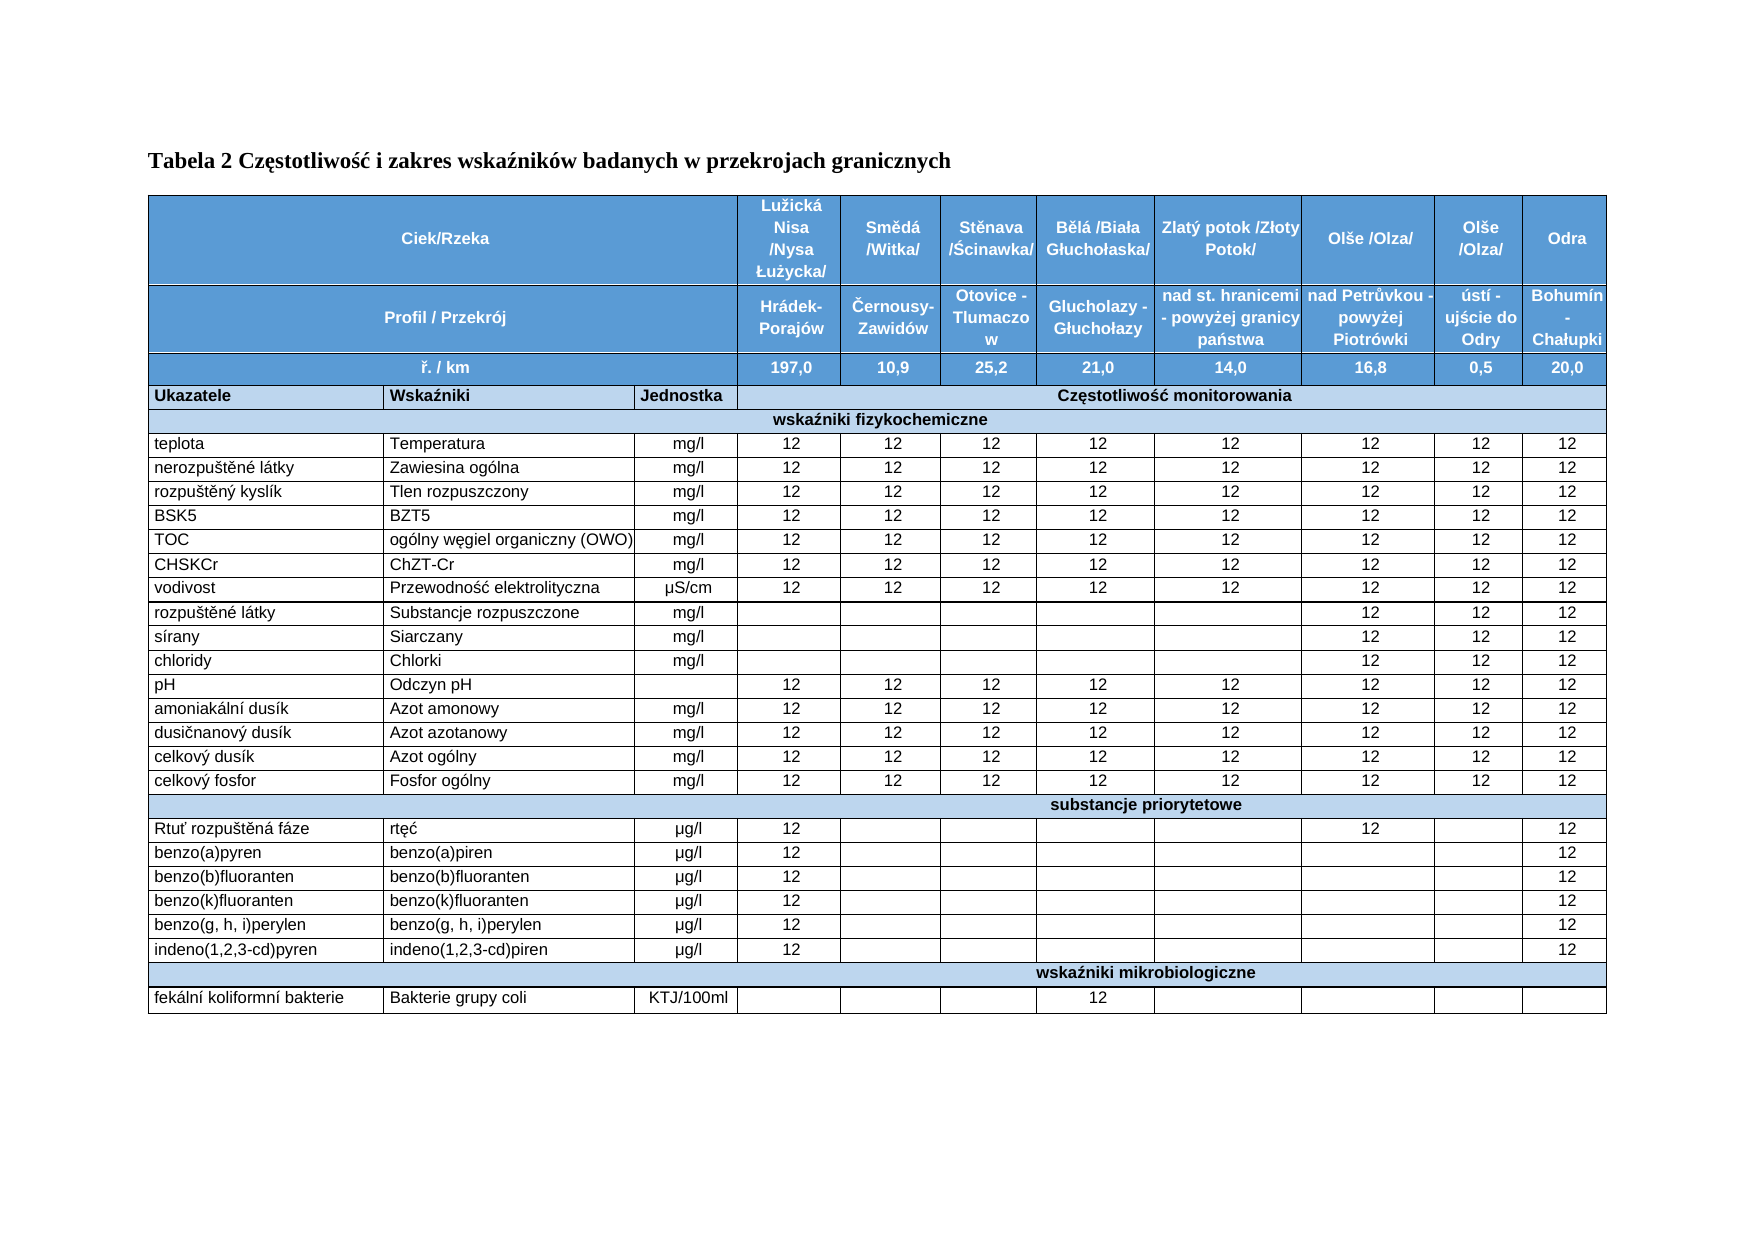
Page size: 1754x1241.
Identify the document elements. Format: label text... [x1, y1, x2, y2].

table_cell benzo(a)pyren [149, 843, 383, 866]
table_cell Hrádek- Porajów [738, 286, 840, 352]
table_cell 12 [738, 819, 840, 842]
table_header Bělá /Biała Głuchołaska/ [1037, 196, 1154, 284]
table_cell rozpuštěné látky [149, 603, 383, 625]
table_cell BSK5 [149, 506, 383, 529]
table_cell 12 [841, 747, 940, 770]
table_cell 12 [1435, 603, 1522, 625]
table_cell [941, 819, 1036, 842]
table_cell 0,5 [1435, 354, 1522, 385]
table_cell 12 [1435, 554, 1522, 577]
table_cell [1155, 867, 1301, 890]
table_cell 12 [1302, 578, 1434, 601]
table_cell 12 [1037, 530, 1154, 553]
table_cell 16,8 [1302, 354, 1434, 385]
table_cell 12 [1037, 482, 1154, 505]
table_cell Ukazatele [149, 386, 383, 409]
table_cell Azot amonowy [384, 699, 634, 722]
table_cell 20,0 [1523, 354, 1606, 385]
table_cell 12 [1155, 482, 1301, 505]
table_cell 12 [738, 891, 840, 914]
table_cell Bohumín - Chałupki [1523, 286, 1606, 352]
table_cell 12 [1155, 771, 1301, 794]
table_cell mg/l [635, 626, 737, 649]
table_cell 12 [1155, 578, 1301, 601]
table_header Lužická Nisa /Nysa Łużycka/ [738, 196, 840, 284]
table_cell Glucholazy - Głuchołazy [1037, 286, 1154, 352]
table_cell [841, 651, 940, 673]
table_cell 12 [738, 530, 840, 553]
table_cell 12 [1037, 578, 1154, 601]
table_cell [841, 819, 940, 842]
table_cell substancje priorytetowe [149, 795, 1606, 818]
table_cell [1302, 939, 1434, 962]
table_cell 12 [841, 771, 940, 794]
table_cell sírany [149, 626, 383, 649]
table_cell [635, 675, 737, 698]
table_cell 12 [1037, 771, 1154, 794]
table_cell KTJ/100ml [635, 988, 737, 1012]
table_cell indeno(1,2,3-cd)piren [384, 939, 634, 962]
table_cell [1435, 819, 1522, 842]
table_cell [1037, 651, 1154, 673]
table_cell 12 [1155, 506, 1301, 529]
table_cell [1037, 891, 1154, 914]
table_cell 12 [1523, 554, 1606, 577]
table_cell μg/l [635, 891, 737, 914]
table_cell 12 [738, 939, 840, 962]
table_cell Tlen rozpuszczony [384, 482, 634, 505]
table_cell indeno(1,2,3-cd)pyren [149, 939, 383, 962]
table_cell [841, 843, 940, 866]
table_cell 12 [738, 915, 840, 938]
table_cell 12 [1523, 915, 1606, 938]
table_cell 12 [1155, 723, 1301, 746]
table_cell celkový fosfor [149, 771, 383, 794]
table_header Odra [1523, 196, 1606, 284]
table_cell 12 [1523, 626, 1606, 649]
table_cell 12 [1523, 434, 1606, 457]
table_cell [1037, 603, 1154, 625]
table_cell [1155, 603, 1301, 625]
table_cell 12 [841, 723, 940, 746]
table_cell benzo(k)fluoranten [384, 891, 634, 914]
table_cell 12 [1302, 699, 1434, 722]
table_cell chloridy [149, 651, 383, 673]
table_cell ústí - ujście do Odry [1435, 286, 1522, 352]
table_cell μg/l [635, 939, 737, 962]
table_cell 12 [841, 699, 940, 722]
table_cell 12 [1523, 699, 1606, 722]
table_cell [738, 603, 840, 625]
table_cell 12 [1435, 723, 1522, 746]
table_cell 21,0 [1037, 354, 1154, 385]
table_cell 12 [1037, 675, 1154, 698]
table_cell [1155, 819, 1301, 842]
text Tabela 2 Częstotliwość i zakres wskaźników badanych w przekrojach granicznych [148, 148, 1606, 174]
table_cell Siarczany [384, 626, 634, 649]
table_cell Bakterie grupy coli [384, 988, 634, 1012]
table_cell benzo(g, h, i)perylen [384, 915, 634, 938]
table_cell 10,9 [841, 354, 940, 385]
table_cell 12 [941, 675, 1036, 698]
table_cell TOC [149, 530, 383, 553]
table_cell 12 [1523, 506, 1606, 529]
table_cell [841, 915, 940, 938]
table_cell 12 [738, 554, 840, 577]
table_cell [1155, 626, 1301, 649]
table_cell 12 [1435, 771, 1522, 794]
table_cell [941, 651, 1036, 673]
table_cell [738, 626, 840, 649]
table_cell [941, 843, 1036, 866]
table_cell nerozpuštěné látky [149, 458, 383, 481]
table_cell Jednostka [635, 386, 737, 409]
table_cell teplota [149, 434, 383, 457]
table_cell 12 [1302, 771, 1434, 794]
table_cell mg/l [635, 651, 737, 673]
table_cell [1037, 867, 1154, 890]
table_cell μg/l [635, 843, 737, 866]
table_cell 12 [1435, 578, 1522, 601]
table_cell [941, 915, 1036, 938]
table_cell 12 [1037, 506, 1154, 529]
table_cell benzo(b)fluoranten [149, 867, 383, 890]
table_cell 12 [941, 554, 1036, 577]
table_cell ogólny węgiel organiczny (OWO) [384, 530, 634, 553]
table_cell 12 [738, 482, 840, 505]
table_cell nad Petrůvkou - powyżej Piotrówki [1302, 286, 1434, 352]
table_cell 12 [1037, 747, 1154, 770]
table_cell 12 [1037, 699, 1154, 722]
table_cell 12 [1435, 458, 1522, 481]
table_cell 12 [1523, 867, 1606, 890]
table_cell BZT5 [384, 506, 634, 529]
table_cell μg/l [635, 819, 737, 842]
table_cell Fosfor ogólny [384, 771, 634, 794]
table_cell Azot ogólny [384, 747, 634, 770]
table_cell 12 [941, 771, 1036, 794]
table_cell 12 [1302, 747, 1434, 770]
table_cell 12 [841, 554, 940, 577]
table_cell 12 [1155, 675, 1301, 698]
table_cell Rtuť rozpuštěná fáze [149, 819, 383, 842]
table_cell [941, 867, 1036, 890]
table_cell 12 [1155, 699, 1301, 722]
table_cell 12 [1523, 723, 1606, 746]
table_cell 12 [1435, 747, 1522, 770]
table_cell 12 [841, 506, 940, 529]
table_cell 12 [1302, 723, 1434, 746]
table_cell [1302, 867, 1434, 890]
table_cell mg/l [635, 458, 737, 481]
table_cell amoniakální dusík [149, 699, 383, 722]
table_cell 12 [1302, 651, 1434, 673]
table_cell [1155, 939, 1301, 962]
table_cell 12 [941, 723, 1036, 746]
table_header Olše /Olza/ [1435, 196, 1522, 284]
table_cell 12 [1155, 530, 1301, 553]
table_cell 12 [941, 578, 1036, 601]
table_cell mg/l [635, 482, 737, 505]
table_cell [1037, 626, 1154, 649]
table_cell [1435, 891, 1522, 914]
table_cell Substancje rozpuszczone [384, 603, 634, 625]
table_cell [841, 939, 940, 962]
table_cell 12 [1155, 434, 1301, 457]
table_cell 12 [1302, 458, 1434, 481]
table_cell [1155, 915, 1301, 938]
table_cell ř. / km [149, 354, 737, 385]
table_cell [841, 988, 940, 1012]
table_cell 12 [738, 843, 840, 866]
table_cell [941, 603, 1036, 625]
table_cell 12 [1302, 603, 1434, 625]
table_cell 12 [1435, 530, 1522, 553]
table_cell Temperatura [384, 434, 634, 457]
table_cell celkový dusík [149, 747, 383, 770]
table_cell mg/l [635, 723, 737, 746]
table_cell [941, 626, 1036, 649]
table_cell 12 [1302, 506, 1434, 529]
table_cell 12 [1037, 554, 1154, 577]
table_cell [1302, 988, 1434, 1012]
table_cell Azot azotanowy [384, 723, 634, 746]
table_cell benzo(k)fluoranten [149, 891, 383, 914]
table_cell 12 [1523, 482, 1606, 505]
table_cell 12 [738, 675, 840, 698]
table_cell [1523, 988, 1606, 1012]
table_cell 12 [1523, 747, 1606, 770]
table_cell μg/l [635, 915, 737, 938]
table_cell [1435, 988, 1522, 1012]
table_cell 12 [841, 578, 940, 601]
table_cell Częstotliwość monitorowania [738, 386, 1606, 409]
table_cell 12 [941, 458, 1036, 481]
table_cell [1037, 939, 1154, 962]
table_cell [738, 988, 840, 1012]
table_cell [1435, 843, 1522, 866]
table_cell mg/l [635, 699, 737, 722]
table_cell 12 [941, 506, 1036, 529]
table_cell μg/l [635, 867, 737, 890]
table_cell 12 [1523, 843, 1606, 866]
table_cell [1435, 939, 1522, 962]
table_cell pH [149, 675, 383, 698]
table_cell 12 [841, 434, 940, 457]
table_cell 12 [1523, 771, 1606, 794]
table_cell benzo(b)fluoranten [384, 867, 634, 890]
table_cell 14,0 [1155, 354, 1301, 385]
table_cell 12 [1155, 554, 1301, 577]
table_cell [1037, 819, 1154, 842]
table_cell 12 [738, 506, 840, 529]
table_cell mg/l [635, 434, 737, 457]
table_cell 12 [1523, 939, 1606, 962]
table_cell [841, 603, 940, 625]
table_cell Chlorki [384, 651, 634, 673]
table_cell [841, 626, 940, 649]
table_cell 12 [1302, 675, 1434, 698]
table_header Ciek/Rzeka [149, 196, 737, 284]
table_cell wskaźniki fizykochemiczne [149, 410, 1606, 433]
table_cell 12 [941, 699, 1036, 722]
table_cell 25,2 [941, 354, 1036, 385]
table_cell 12 [738, 699, 840, 722]
table_cell 12 [841, 458, 940, 481]
table_cell Otovice - Tlumaczow [941, 286, 1036, 352]
table_cell 12 [1523, 603, 1606, 625]
table_cell 12 [1302, 530, 1434, 553]
table_cell Profil / Przekrój [149, 286, 737, 352]
table_cell [1435, 915, 1522, 938]
table_cell 12 [1155, 458, 1301, 481]
table_cell [1037, 915, 1154, 938]
table_cell 12 [1435, 651, 1522, 673]
table_cell 12 [1037, 458, 1154, 481]
table_cell benzo(g, h, i)perylen [149, 915, 383, 938]
table_cell 12 [1037, 434, 1154, 457]
table_cell ChZT-Cr [384, 554, 634, 577]
table_cell [1302, 843, 1434, 866]
table_cell 12 [1302, 482, 1434, 505]
table_cell CHSKCr [149, 554, 383, 577]
table_header Zlatý potok /Złoty Potok/ [1155, 196, 1301, 284]
table_cell 12 [841, 675, 940, 698]
table_cell 12 [841, 482, 940, 505]
table_cell 12 [1302, 554, 1434, 577]
table_cell [1155, 651, 1301, 673]
table_cell 12 [1302, 434, 1434, 457]
table_header Smědá /Witka/ [841, 196, 940, 284]
table_cell Wskaźniki [384, 386, 634, 409]
table_cell 12 [941, 747, 1036, 770]
table_cell vodivost [149, 578, 383, 601]
table_cell 12 [1155, 747, 1301, 770]
table_cell [1155, 843, 1301, 866]
table_cell 12 [1523, 891, 1606, 914]
table_cell nad st. hranicemi - powyżej granicy państwa [1155, 286, 1301, 352]
table_cell dusičnanový dusík [149, 723, 383, 746]
table_cell mg/l [635, 506, 737, 529]
table_cell 12 [738, 578, 840, 601]
table_cell [841, 867, 940, 890]
table_cell 12 [941, 482, 1036, 505]
table_cell 12 [1523, 578, 1606, 601]
table_cell 12 [1523, 458, 1606, 481]
table_cell [1302, 915, 1434, 938]
table_cell mg/l [635, 554, 737, 577]
table_cell Černousy- Zawidów [841, 286, 940, 352]
table_cell 12 [1037, 723, 1154, 746]
table_cell 12 [738, 867, 840, 890]
table_cell 12 [1435, 482, 1522, 505]
table_cell [841, 891, 940, 914]
table_cell 12 [738, 434, 840, 457]
table_cell 12 [1435, 699, 1522, 722]
table_cell 12 [841, 530, 940, 553]
table_cell 12 [1523, 530, 1606, 553]
table_cell 12 [1435, 626, 1522, 649]
table_cell [941, 939, 1036, 962]
table_cell 12 [1523, 819, 1606, 842]
table_cell mg/l [635, 771, 737, 794]
table_cell 12 [1435, 675, 1522, 698]
table_cell [738, 651, 840, 673]
table_cell 12 [738, 458, 840, 481]
table_cell [1435, 867, 1522, 890]
table_cell μS/cm [635, 578, 737, 601]
table_cell [1155, 988, 1301, 1012]
table_cell mg/l [635, 530, 737, 553]
table_cell [941, 891, 1036, 914]
table_cell [1037, 843, 1154, 866]
table_cell 12 [1523, 675, 1606, 698]
table_cell Zawiesina ogólna [384, 458, 634, 481]
table_cell [1155, 891, 1301, 914]
table_cell benzo(a)piren [384, 843, 634, 866]
table_cell 12 [1302, 819, 1434, 842]
table_cell [1302, 891, 1434, 914]
table_cell [941, 988, 1036, 1012]
table_cell 12 [941, 530, 1036, 553]
table_cell mg/l [635, 603, 737, 625]
table_cell Przewodność elektrolityczna [384, 578, 634, 601]
table_cell wskaźniki mikrobiologiczne [149, 963, 1606, 986]
table_cell fekální koliformní bakterie [149, 988, 383, 1012]
table_cell 197,0 [738, 354, 840, 385]
table_cell 12 [738, 747, 840, 770]
table_cell 12 [1302, 626, 1434, 649]
table_cell Odczyn pH [384, 675, 634, 698]
table_header Olše /Olza/ [1302, 196, 1434, 284]
table_cell rozpuštěný kyslík [149, 482, 383, 505]
table_cell 12 [738, 771, 840, 794]
table_cell 12 [1523, 651, 1606, 673]
table_header Stěnava /Ścinawka/ [941, 196, 1036, 284]
table_cell 12 [1435, 506, 1522, 529]
table_cell mg/l [635, 747, 737, 770]
table_cell 12 [941, 434, 1036, 457]
table_cell 12 [1435, 434, 1522, 457]
table_cell rtęć [384, 819, 634, 842]
table_cell 12 [1037, 988, 1154, 1012]
table_cell 12 [738, 723, 840, 746]
